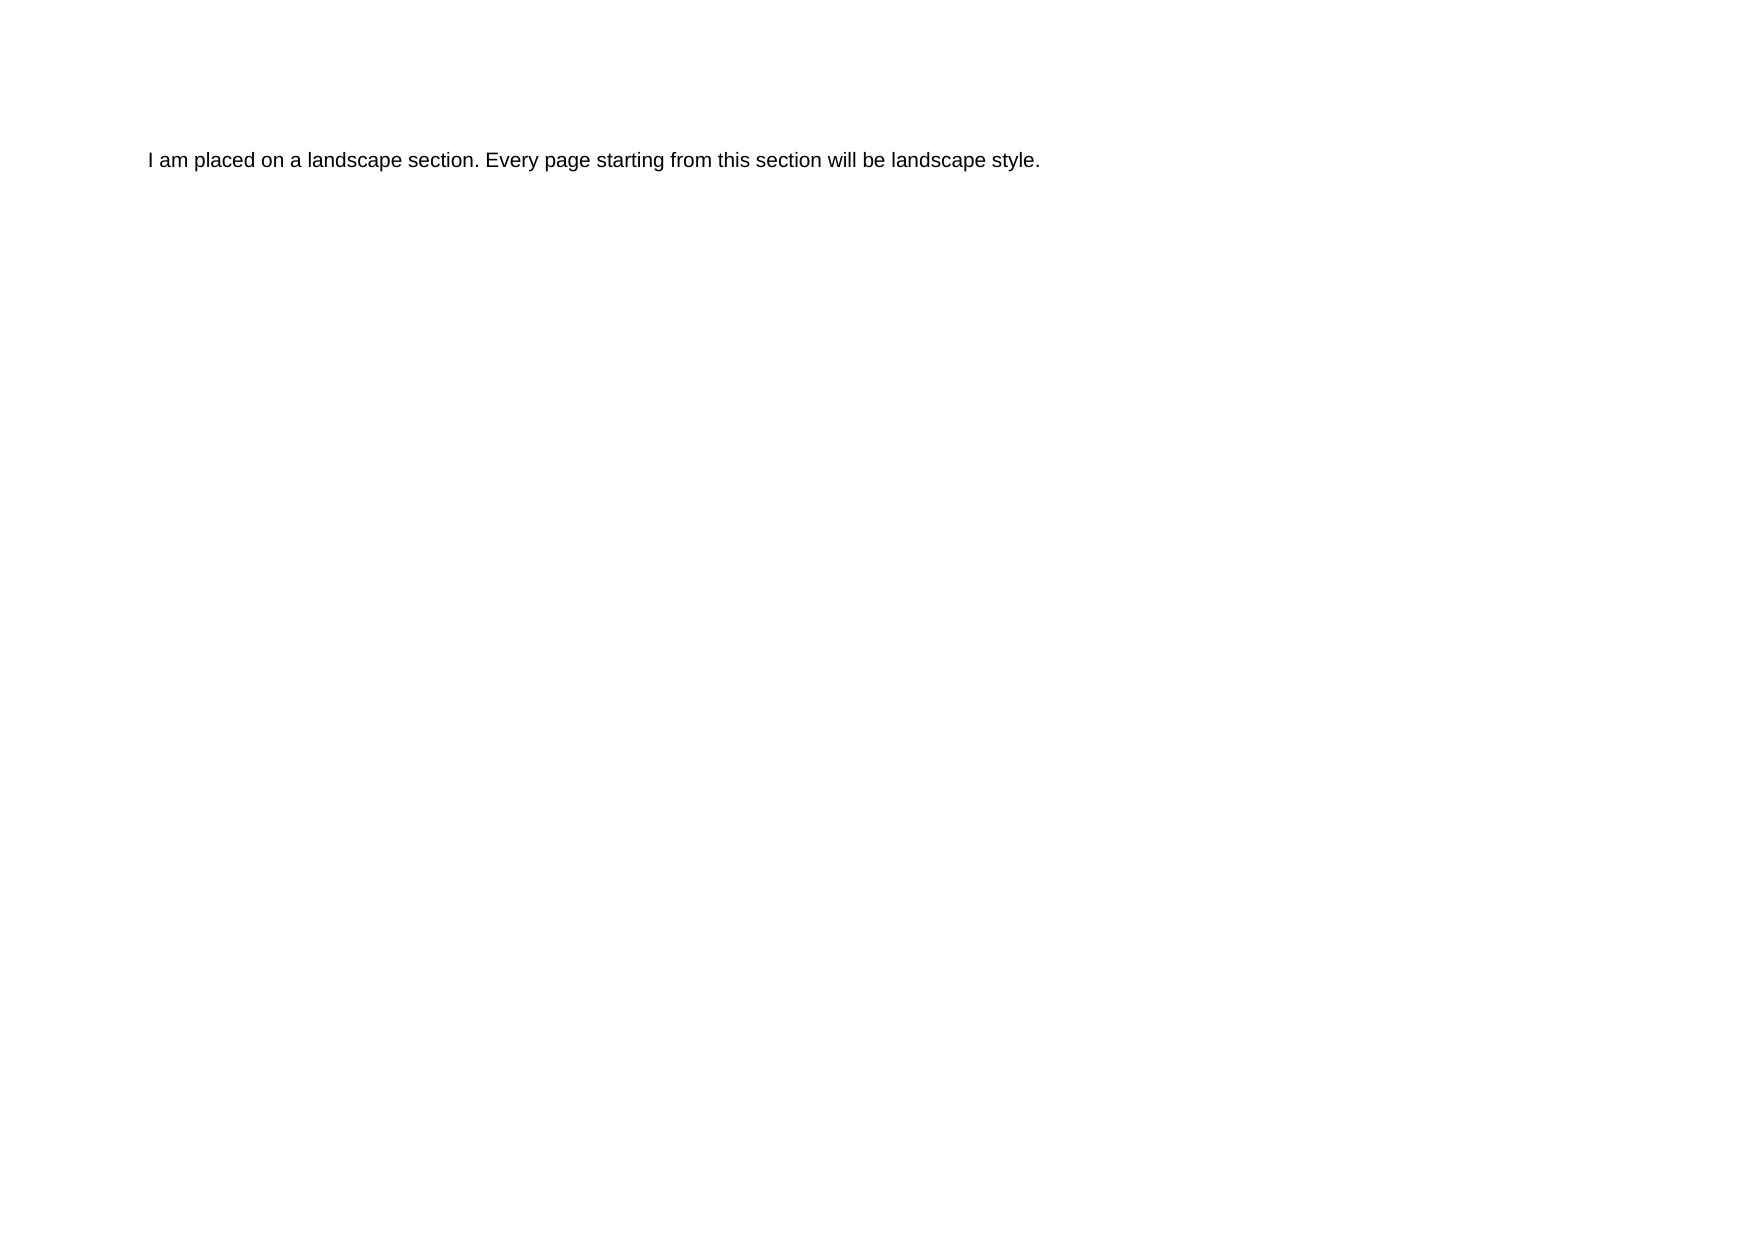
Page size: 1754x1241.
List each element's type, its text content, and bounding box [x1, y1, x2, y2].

text I am placed on a landscape section. Every page starting from this section will be landscape style. [148, 148, 1606, 172]
